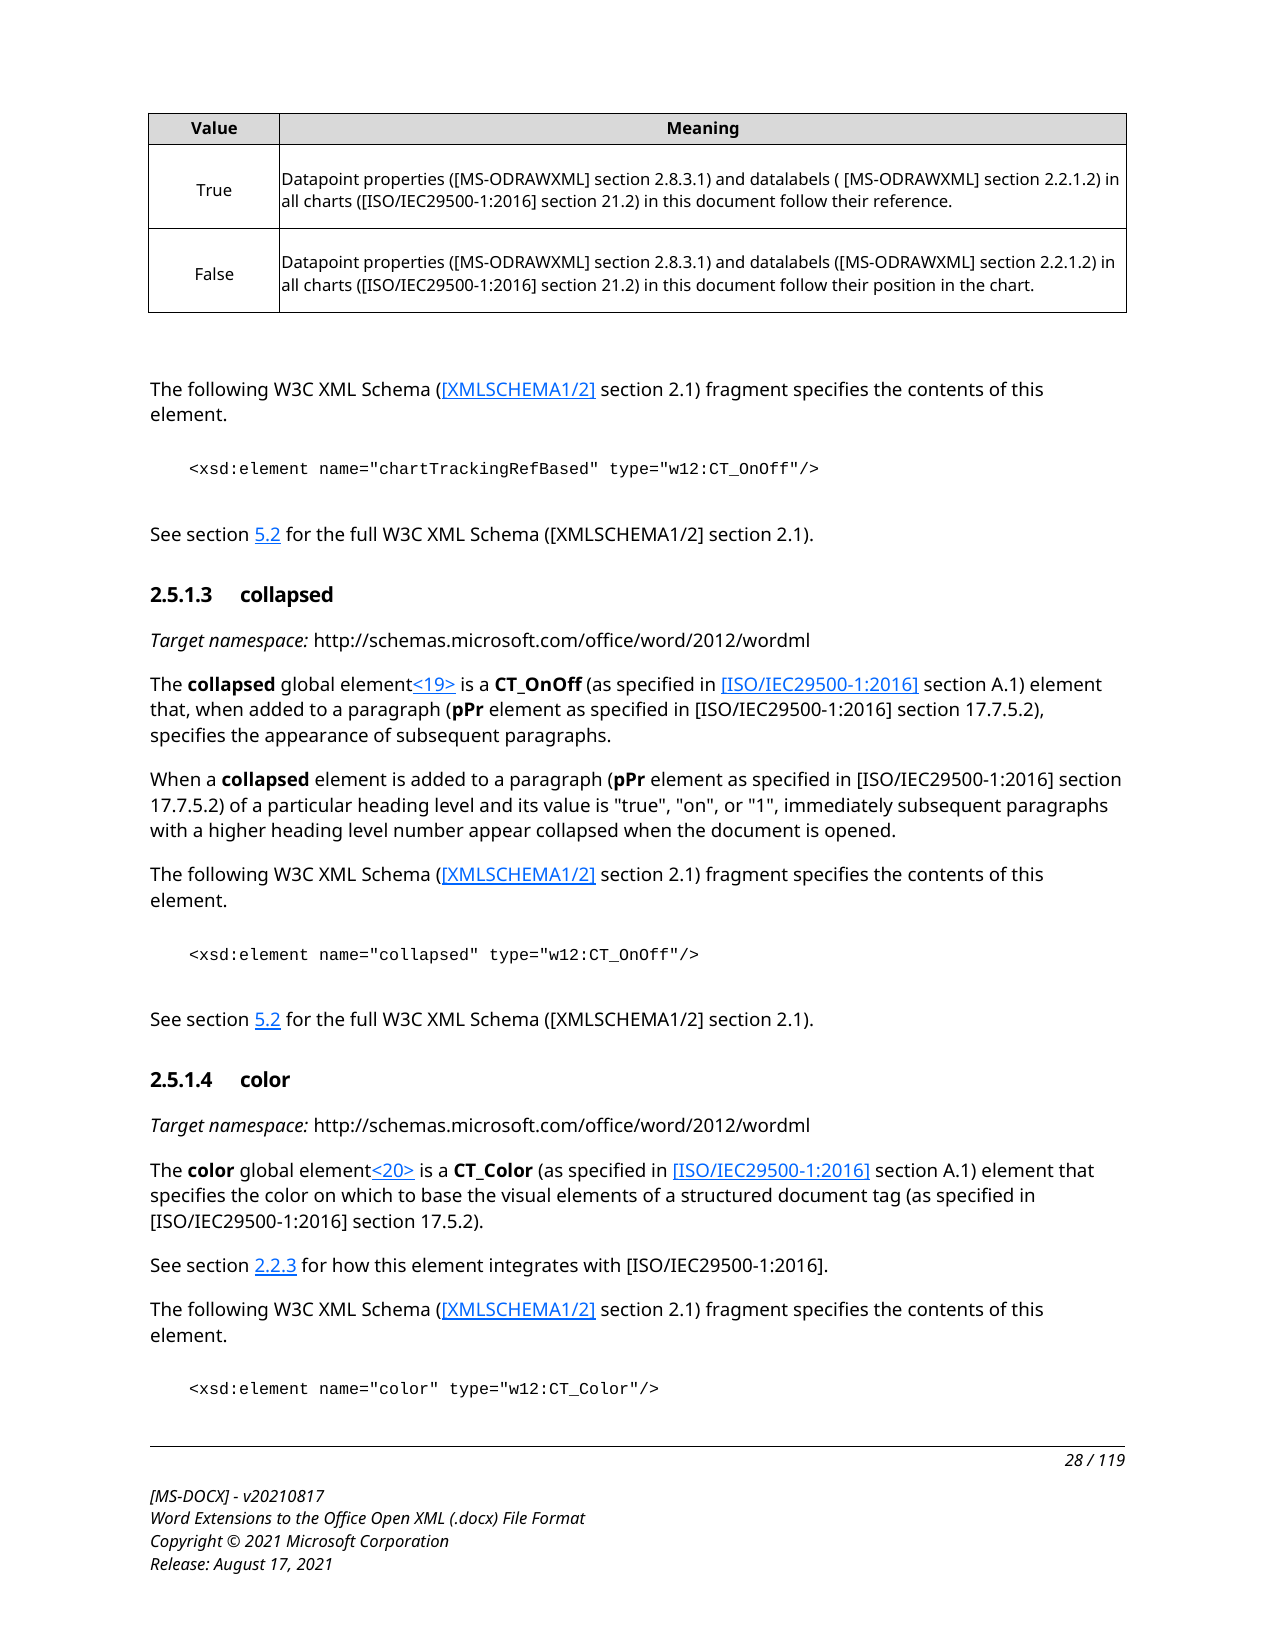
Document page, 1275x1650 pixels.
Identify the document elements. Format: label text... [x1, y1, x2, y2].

subtitle color [150, 1066, 1125, 1094]
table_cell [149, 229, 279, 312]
text The collapsed global element<19> is a CT_OnOff (as specified in [ISO/IEC29500-1:2016] section A.1) element that, when added to a paragraph (pPr element as specified in [ISO/IEC29500-1:2016] section 17.7.5.2), specifies the appearance of subsequent paragraphs. [150, 671, 1125, 748]
text The following W3C XML Schema ([XMLSCHEMA1/2] section 2.1) fragment specifies the contents of this element. [150, 862, 1125, 913]
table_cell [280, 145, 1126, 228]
text The color global element<20> is a CT_Color (as specified in [ISO/IEC29500-1:2016] section A.1) element that specifies the color on which to base the visual elements of a structured document tag (as specified in [ISO/IEC29500-1:2016] section 17.5.2). [150, 1157, 1125, 1233]
text See section 5.2 for the full W3C XML Schema ([XMLSCHEMA1/2] section 2.1). [150, 521, 1125, 546]
text When a collapsed element is added to a paragraph (pPr element as specified in [ISO/IEC29500-1:2016] section 17.7.5.2) of a particular heading level and its value is "true", "on", or "1", immediately subsequent paragraphs with a higher heading level number appear collapsed when the document is opened. [150, 766, 1125, 843]
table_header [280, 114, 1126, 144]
text <xsd:element name="collapsed" type="w12:CT_OnOff"/> [175, 938, 1137, 975]
text See section 2.2.3 for how this element integrates with [ISO/IEC29500-1:2016]. [150, 1252, 1125, 1278]
text See section 5.2 for the full W3C XML Schema ([XMLSCHEMA1/2] section 2.1). [150, 1007, 1125, 1032]
text The following W3C XML Schema ([XMLSCHEMA1/2] section 2.1) fragment specifies the contents of this element. [150, 376, 1125, 427]
text The following W3C XML Schema ([XMLSCHEMA1/2] section 2.1) fragment specifies the contents of this element. [150, 1297, 1125, 1348]
text Target namespace: http://schemas.microsoft.com/office/word/2012/wordml [150, 1113, 1125, 1138]
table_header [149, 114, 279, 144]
text <xsd:element name="color" type="w12:CT_Color"/> [175, 1373, 1137, 1410]
text Target namespace: http://schemas.microsoft.com/office/word/2012/wordml [150, 627, 1125, 652]
text <xsd:element name="chartTrackingRefBased" type="w12:CT_OnOff"/> [175, 452, 1137, 489]
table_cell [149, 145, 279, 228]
subtitle collapsed [150, 580, 1125, 608]
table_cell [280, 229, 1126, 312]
